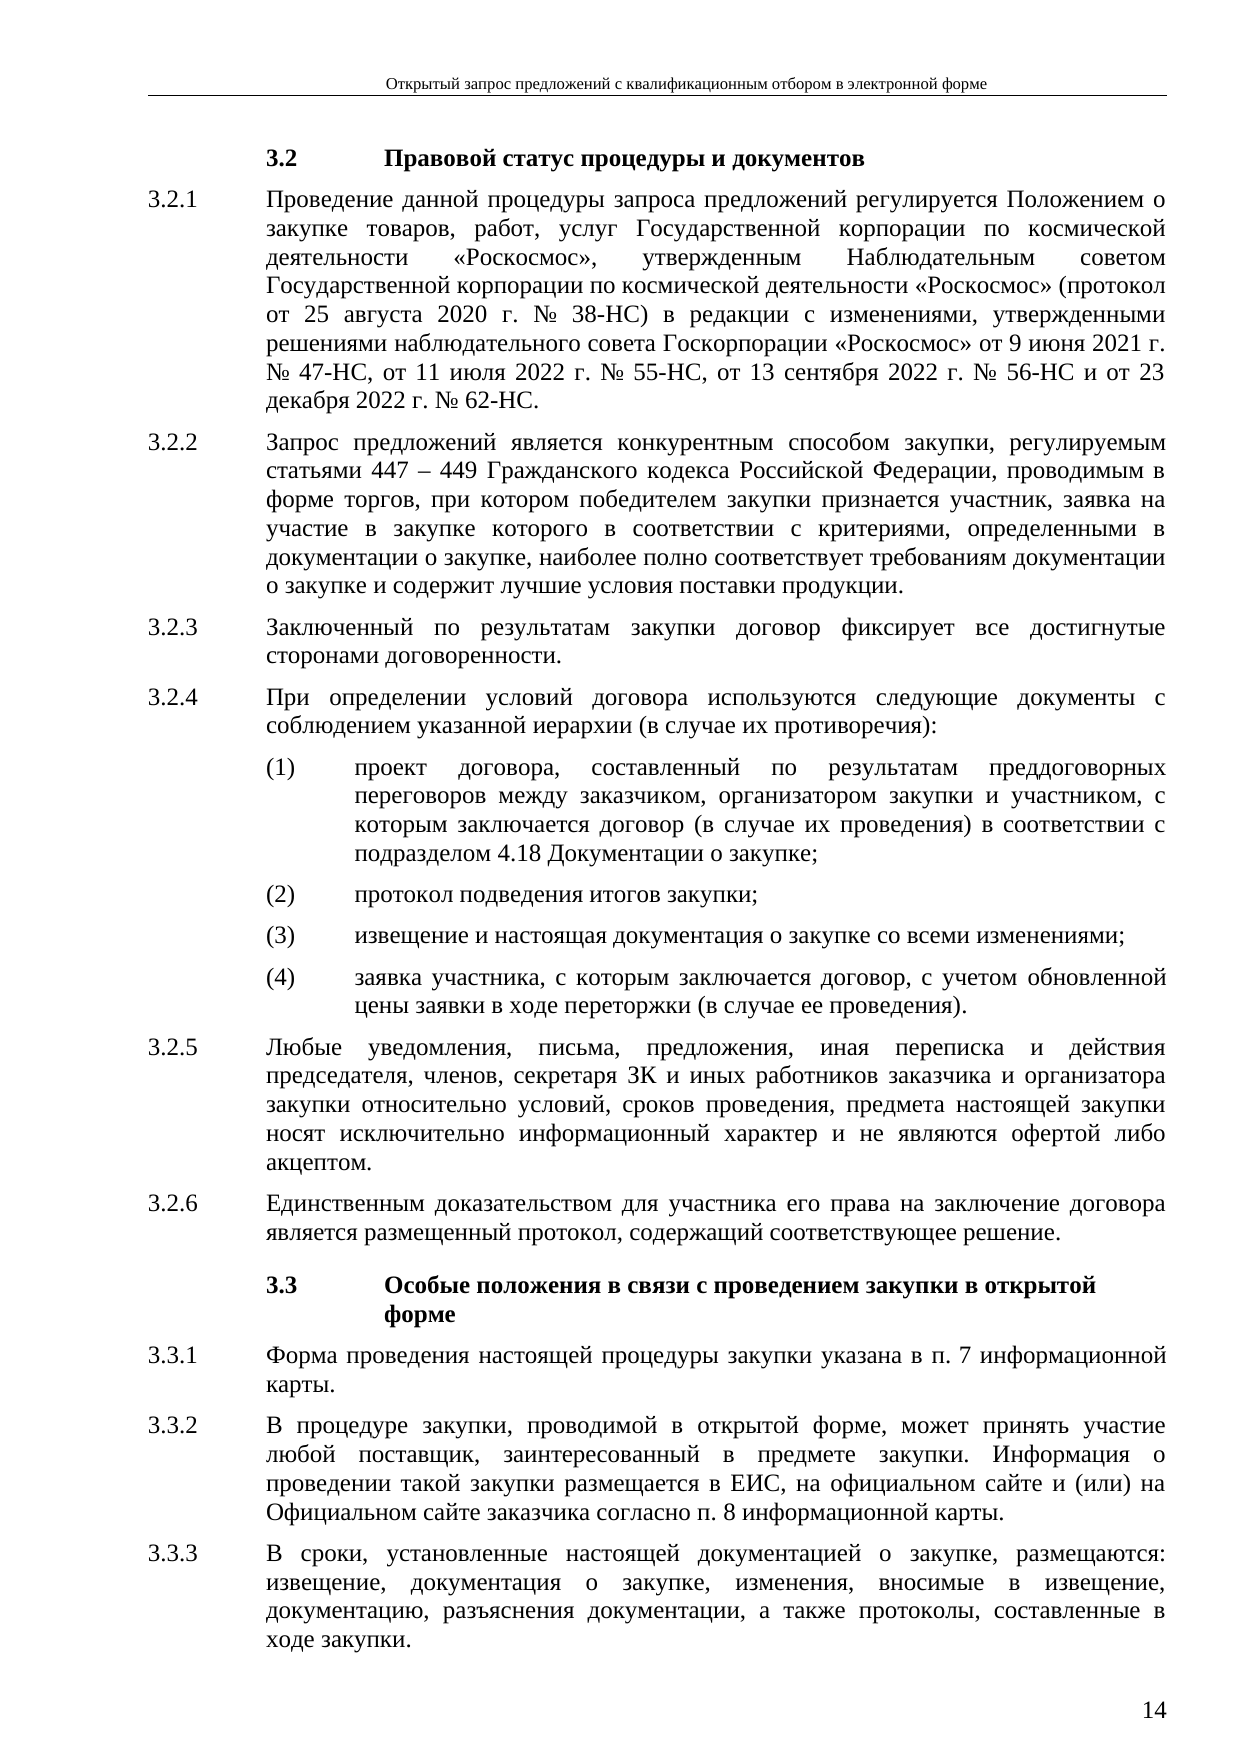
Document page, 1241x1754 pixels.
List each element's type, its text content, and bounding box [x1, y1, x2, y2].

list протокол подведения итогов закупки; [266, 879, 1167, 908]
text Запрос предложений является конкурентным способом закупки, регулируемым статьями 447 – 449 Гражданского кодекса Российской Федерации, проводимым в форме торгов, при котором победителем закупки признается участник, заявка на участие в закупке которого в соответствии с критериями, определенными в документации о закупке, наиболее полно соответствует требованиям документации о закупке и содержит лучшие условия поставки продукции. [148, 427, 1167, 599]
list проект договора, составленный по результатам преддоговорных переговоров между заказчиком, организатором закупки и участником, с которым заключается договор (в случае их проведения) в соответствии с подразделом 4.18 Документации о закупке; [266, 752, 1167, 867]
text Форма проведения настоящей процедуры закупки указана в п. 7 информационной карты. [148, 1341, 1167, 1398]
text Единственным доказательством для участника его права на заключение договора является размещенный протокол, содержащий соответствующее решение. [148, 1188, 1167, 1246]
text При определении условий договора используются следующие документы с соблюдением указанной иерархии (в случае их противоречия): [148, 682, 1167, 739]
text Заключенный по результатам закупки договор фиксирует все достигнутые сторонами договоренности. [148, 612, 1167, 669]
text Проведение данной процедуры запроса предложений регулируется Положением о закупке товаров, работ, услуг Государственной корпорации по космической деятельности «Роскосмос», утвержденным Наблюдательным советом Государственной корпорации по космической деятельности «Роскосмос» (протокол от 25 августа 2020 г. № 38-НС) в редакции с изменениями, утвержденными решениями наблюдательного совета Госкорпорации «Роскосмос» от 9 июня 2021 г. № 47-НС, от 11 июля 2022 г. № 55-НС, от 13 сентября 2022 г. № 56-НС и от 23 декабря 2022 г. № 62-НС. [148, 184, 1167, 414]
list заявка участника, с которым заключается договор, с учетом обновленной цены заявки в ходе переторжки (в случае ее проведения). [266, 962, 1167, 1019]
list извещение и настоящая документация о закупке со всеми изменениями; [266, 921, 1167, 949]
text В процедуре закупки, проводимой в открытой форме, может принять участие любой поставщик, заинтересованный в предмете закупки. Информация о проведении такой закупки размещается в ЕИС, на официальном сайте и (или) на Официальном сайте заказчика согласно п. 8 информационной карты. [148, 1411, 1167, 1526]
text В сроки, установленные настоящей документацией о закупке, размещаются: извещение, документация о закупке, изменения, вносимые в извещение, документацию, разъяснения документации, а также протоколы, составленные в ходе закупки. [148, 1538, 1167, 1653]
text Любые уведомления, письма, предложения, иная переписка и действия председателя, членов, секретаря ЗК и иных работников заказчика и организатора закупки относительно условий, сроков проведения, предмета настоящей закупки носят исключительно информационный характер и не являются офертой либо акцептом. [148, 1032, 1167, 1176]
list Правовой статус процедуры и документов [266, 143, 1167, 172]
list Особые положения в связи с проведением закупки в открытой форме [266, 1271, 1167, 1328]
